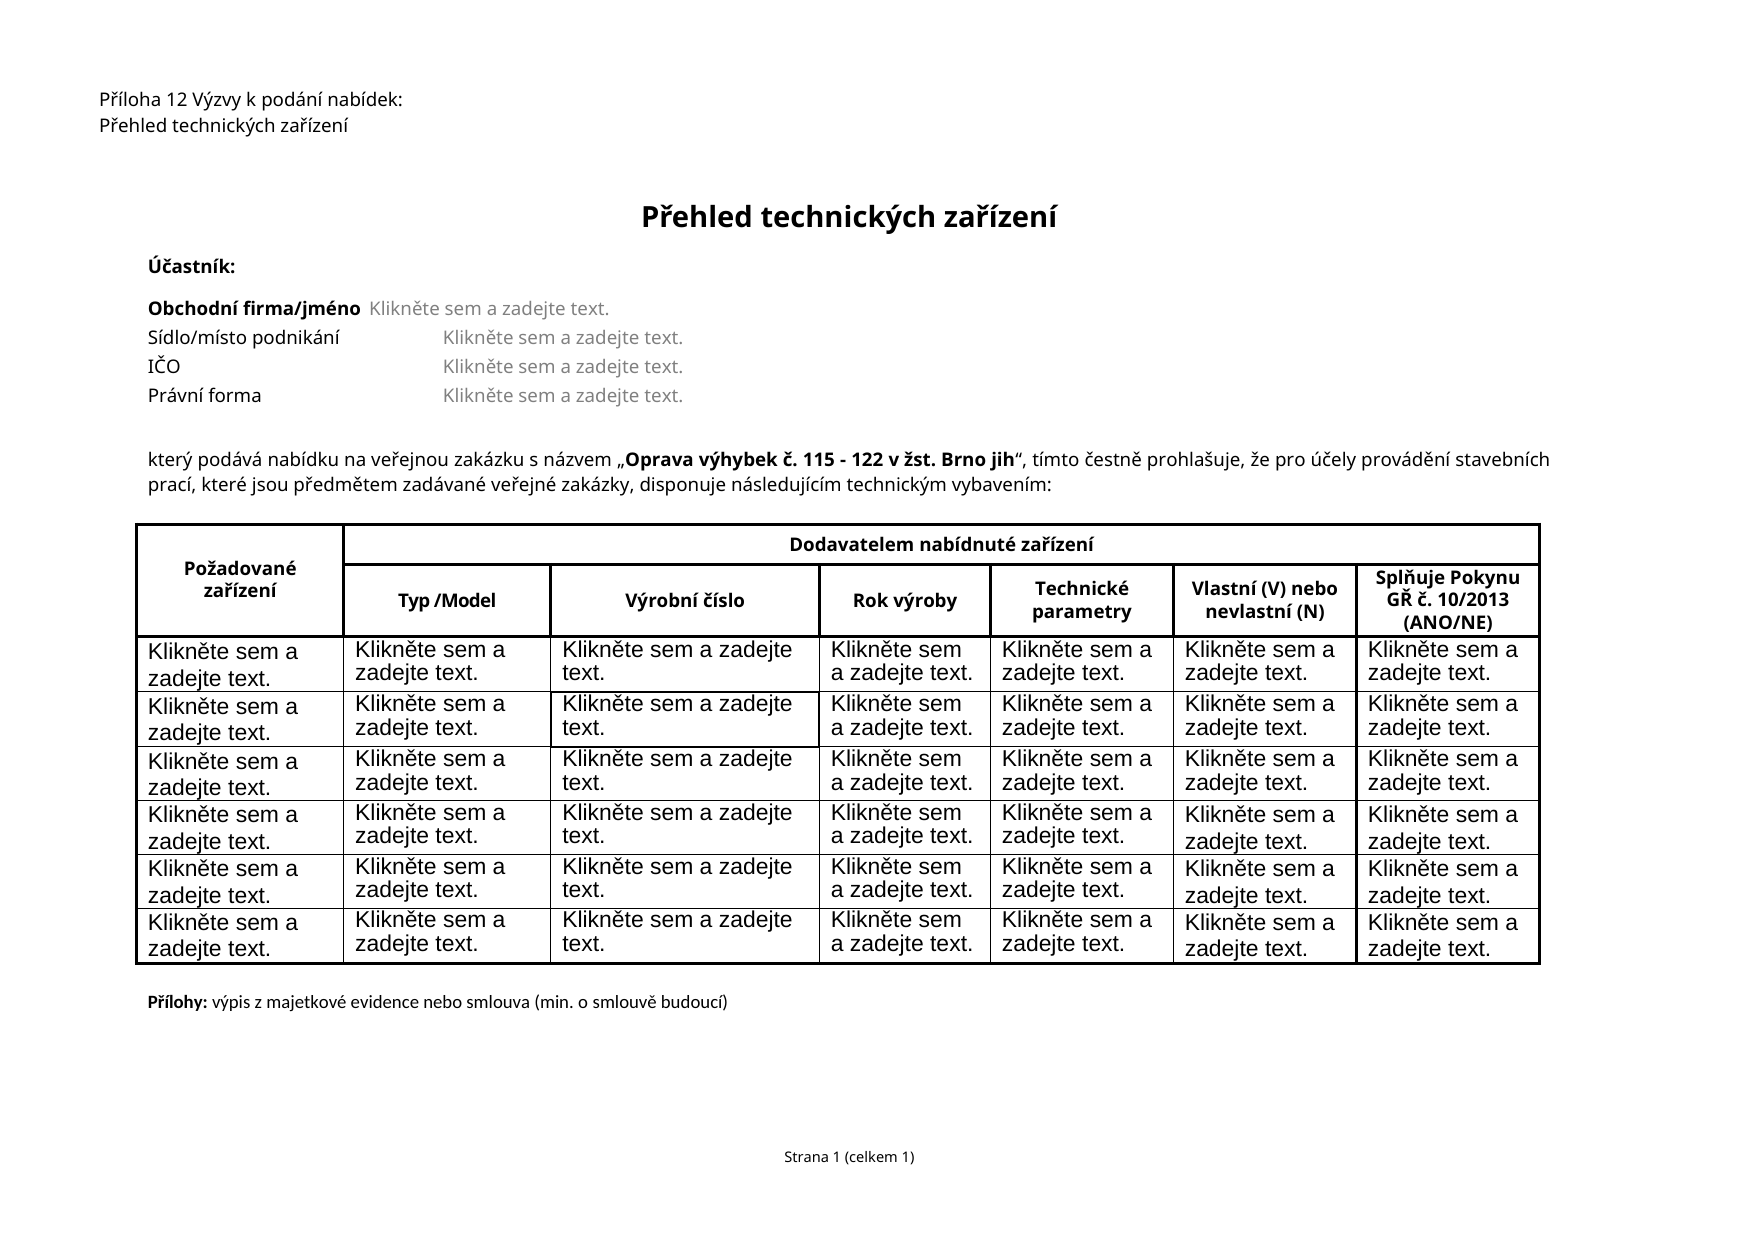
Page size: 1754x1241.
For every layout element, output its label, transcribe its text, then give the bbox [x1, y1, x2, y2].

text Účastník: [148, 249, 1551, 279]
text Obchodní firma/jméno [148, 292, 1551, 321]
text IČO [148, 350, 1551, 379]
table_cell Vlastní (V) nebo nevlastní (N) [1175, 566, 1355, 635]
table_cell Technické parametry [992, 566, 1172, 635]
table_cell Rok výroby [821, 566, 989, 635]
text který podává nabídku na veřejnou zakázku s názvem „Oprava výhybek č. 115 - 122 v žst. Brno jih“, tímto čestně prohlašuje, že pro účely provádění stavebních prací, které jsou předmětem zadávané veřejné zakázky, disponuje následujícím technickým vybavením: [148, 446, 1551, 497]
table_cell Splňuje Pokynu GŘ č. 10/2013 (ANO/NE) [1358, 566, 1538, 635]
table_header Požadované zařízení [138, 526, 342, 635]
table_header Dodavatelem nabídnuté zařízení [345, 526, 1538, 563]
text Přílohy: výpis z majetkové evidence nebo smlouva (min. o smlouvě budoucí) [148, 990, 1551, 1013]
title Přehled technických zařízení [148, 196, 1551, 236]
table_cell Výrobní číslo [552, 566, 818, 635]
text Sídlo/místo podnikání [148, 321, 1551, 350]
text Právní forma [148, 379, 1551, 408]
table_cell Typ /Model [345, 566, 549, 635]
